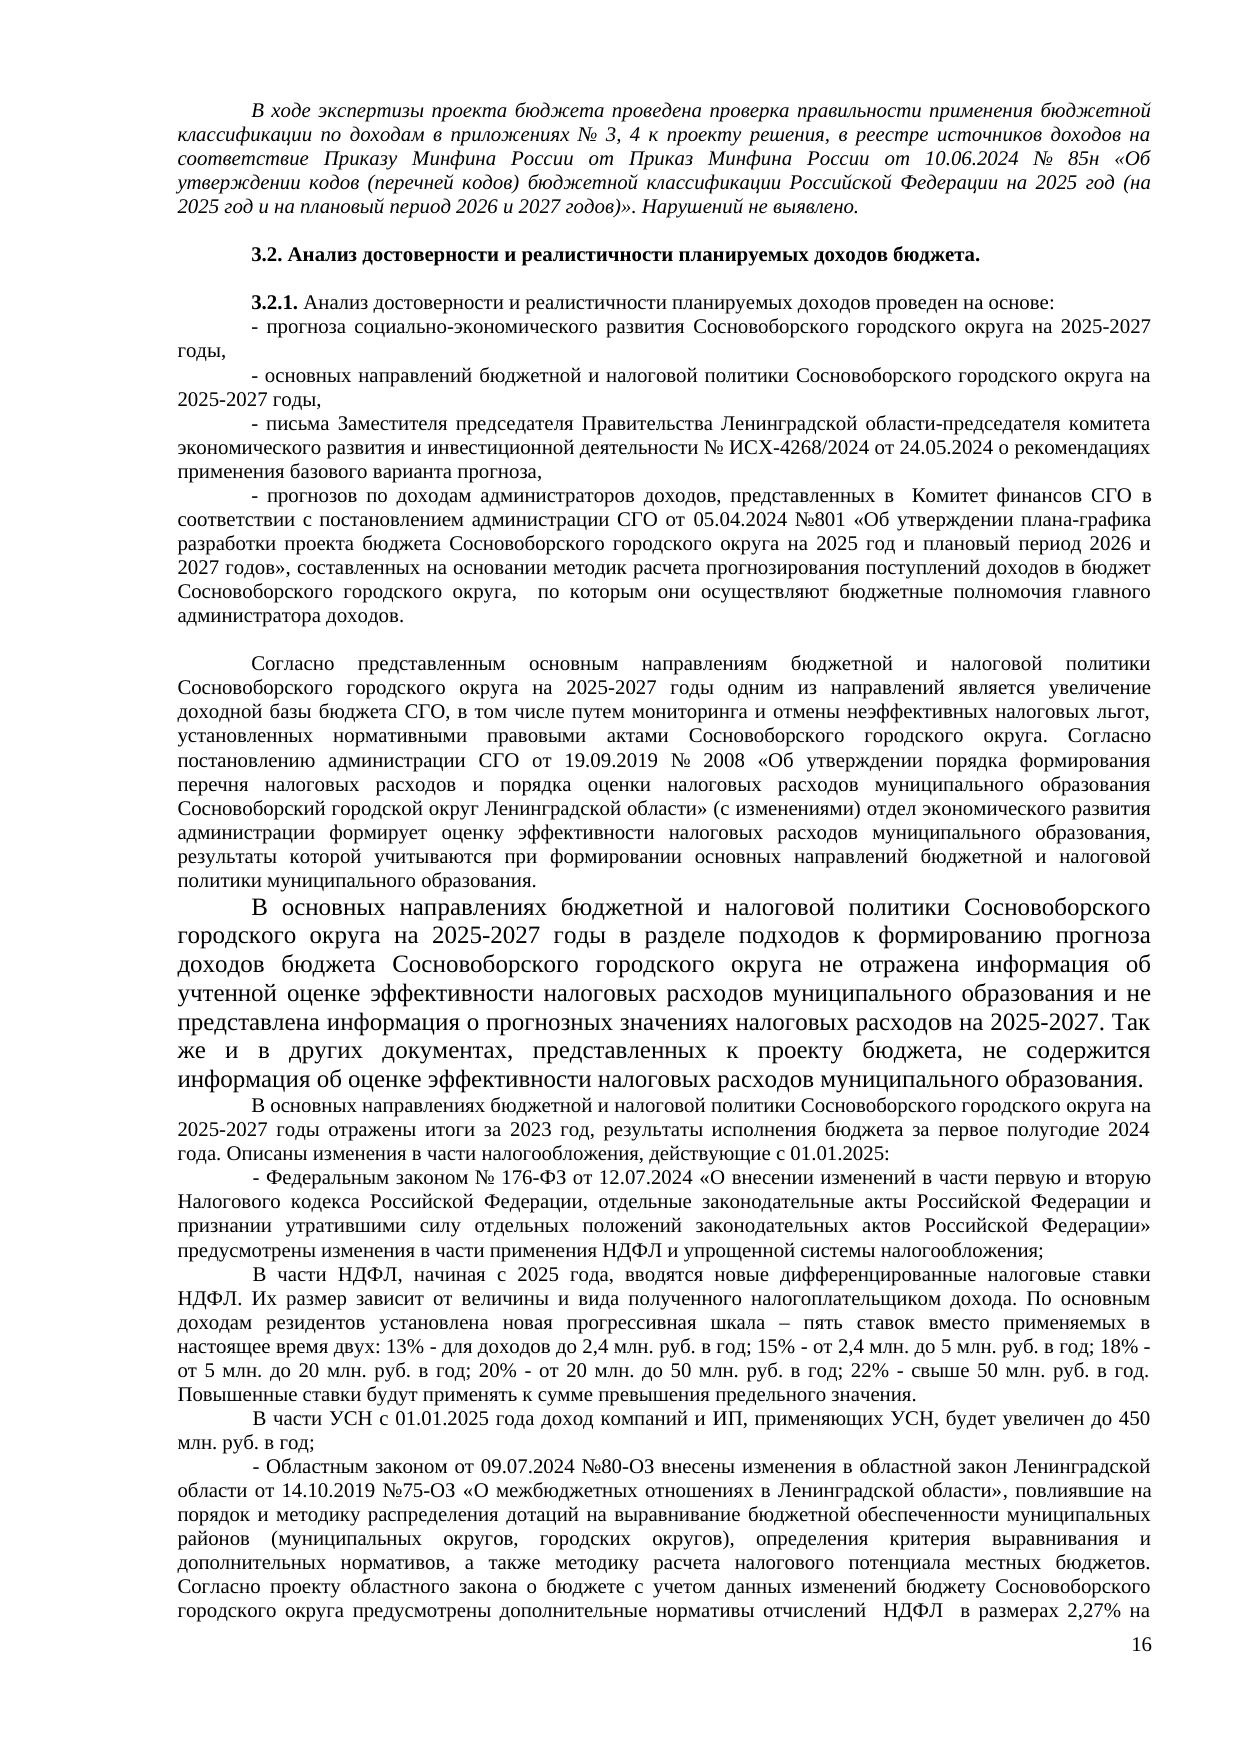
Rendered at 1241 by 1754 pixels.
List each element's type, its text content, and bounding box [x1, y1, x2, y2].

text - прогнозов по доходам администраторов доходов, представленных в Комитет финансов СГО в соответствии с постановлением администрации СГО от 05.04.2024 №801 «Об утверждении плана-графика разработки проекта бюджета Сосновоборского городского округа на 2025 год и плановый период 2026 и 2027 годов», составленных на основании методик расчета прогнозирования поступлений доходов в бюджет Сосновоборского городского округа, по которым они осуществляют бюджетные полномочия главного администратора доходов. [177, 483, 1152, 627]
text - прогноза социально-экономического развития Сосновоборского городского округа на 2025-2027 годы, [177, 314, 1152, 362]
text - основных направлений бюджетной и налоговой политики Сосновоборского городского округа на 2025-2027 годы, [177, 362, 1152, 411]
text В части УСН с 01.01.2025 года доход компаний и ИП, применяющих УСН, будет увеличен до 450 млн. руб. в год; [177, 1406, 1152, 1454]
text Согласно представленным основным направлениям бюджетной и налоговой политики Сосновоборского городского округа на 2025-2027 годы одним из направлений является увеличение доходной базы бюджета СГО, в том числе путем мониторинга и отмены неэффективных налоговых льгот, установленных нормативными правовыми актами Сосновоборского городского округа. Согласно постановлению администрации СГО от 19.09.2019 № 2008 «Об утверждении порядка формирования перечня налоговых расходов и порядка оценки налоговых расходов муниципального образования Сосновоборский городской округ Ленинградской области» (с изменениями) отдел экономического развития администрации формирует оценку эффективности налоговых расходов муниципального образования, результаты которой учитываются при формировании основных направлений бюджетной и налоговой политики муниципального образования. [177, 651, 1152, 892]
text 3.2.1. Анализ достоверности и реалистичности планируемых доходов проведен на основе: [177, 290, 1152, 314]
text В основных направлениях бюджетной и налоговой политики Сосновоборского городского округа на 2025-2027 годы в разделе подходов к формированию прогноза доходов бюджета Сосновоборского городского округа не отражена информация об учтенной оценке эффективности налоговых расходов муниципального образования и не представлена информация о прогнозных значениях налоговых расходов на 2025-2027. Так же и в других документах, представленных к проекту бюджета, не содержится информация об оценке эффективности налоговых расходов муниципального образования. [177, 892, 1152, 1093]
text - письма Заместителя председателя Правительства Ленинградской области-председателя комитета экономического развития и инвестиционной деятельности № ИСХ-4268/2024 от 24.05.2024 о рекомендациях применения базового варианта прогноза, [177, 411, 1152, 483]
text В основных направлениях бюджетной и налоговой политики Сосновоборского городского округа на 2025-2027 годы отражены итоги за 2023 год, результаты исполнения бюджета за первое полугодие 2024 года. Описаны изменения в части налогообложения, действующие с 01.01.2025: [177, 1093, 1152, 1165]
text В ходе экспертизы проекта бюджета проведена проверка правильности применения бюджетной классификации по доходам в приложениях № 3, 4 к проекту решения, в реестре источников доходов на соответствие Приказу Минфина России от Приказ Минфина России от 10.06.2024 № 85н «Об утверждении кодов (перечней кодов) бюджетной классификации Российской Федерации на 2025 год (на 2025 год и на плановый период 2026 и 2027 годов)». Нарушений не выявлено. [177, 98, 1152, 218]
text 3.2. Анализ достоверности и реалистичности планируемых доходов бюджета. [177, 242, 1152, 266]
text - Федеральным законом № 176-ФЗ от 12.07.2024 «О внесении изменений в части первую и вторую Налогового кодекса Российской Федерации, отдельные законодательные акты Российской Федерации и признании утратившими силу отдельных положений законодательных актов Российской Федерации» предусмотрены изменения в части применения НДФЛ и упрощенной системы налогообложения; [177, 1165, 1152, 1262]
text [177, 1454, 1152, 1622]
text В части НДФЛ, начиная с 2025 года, вводятся новые дифференцированные налоговые ставки НДФЛ. Их размер зависит от величины и вида полученного налогоплательщиком дохода. По основным доходам резидентов установлена новая прогрессивная шкала – пять ставок вместо применяемых в настоящее время двух: 13% - для доходов до 2,4 млн. руб. в год; 15% - от 2,4 млн. до 5 млн. руб. в год; 18% - от 5 млн. до 20 млн. руб. в год; 20% - от 20 млн. до 50 млн. руб. в год; 22% - свыше 50 млн. руб. в год. Повышенные ставки будут применять к сумме превышения предельного значения. [177, 1262, 1152, 1406]
